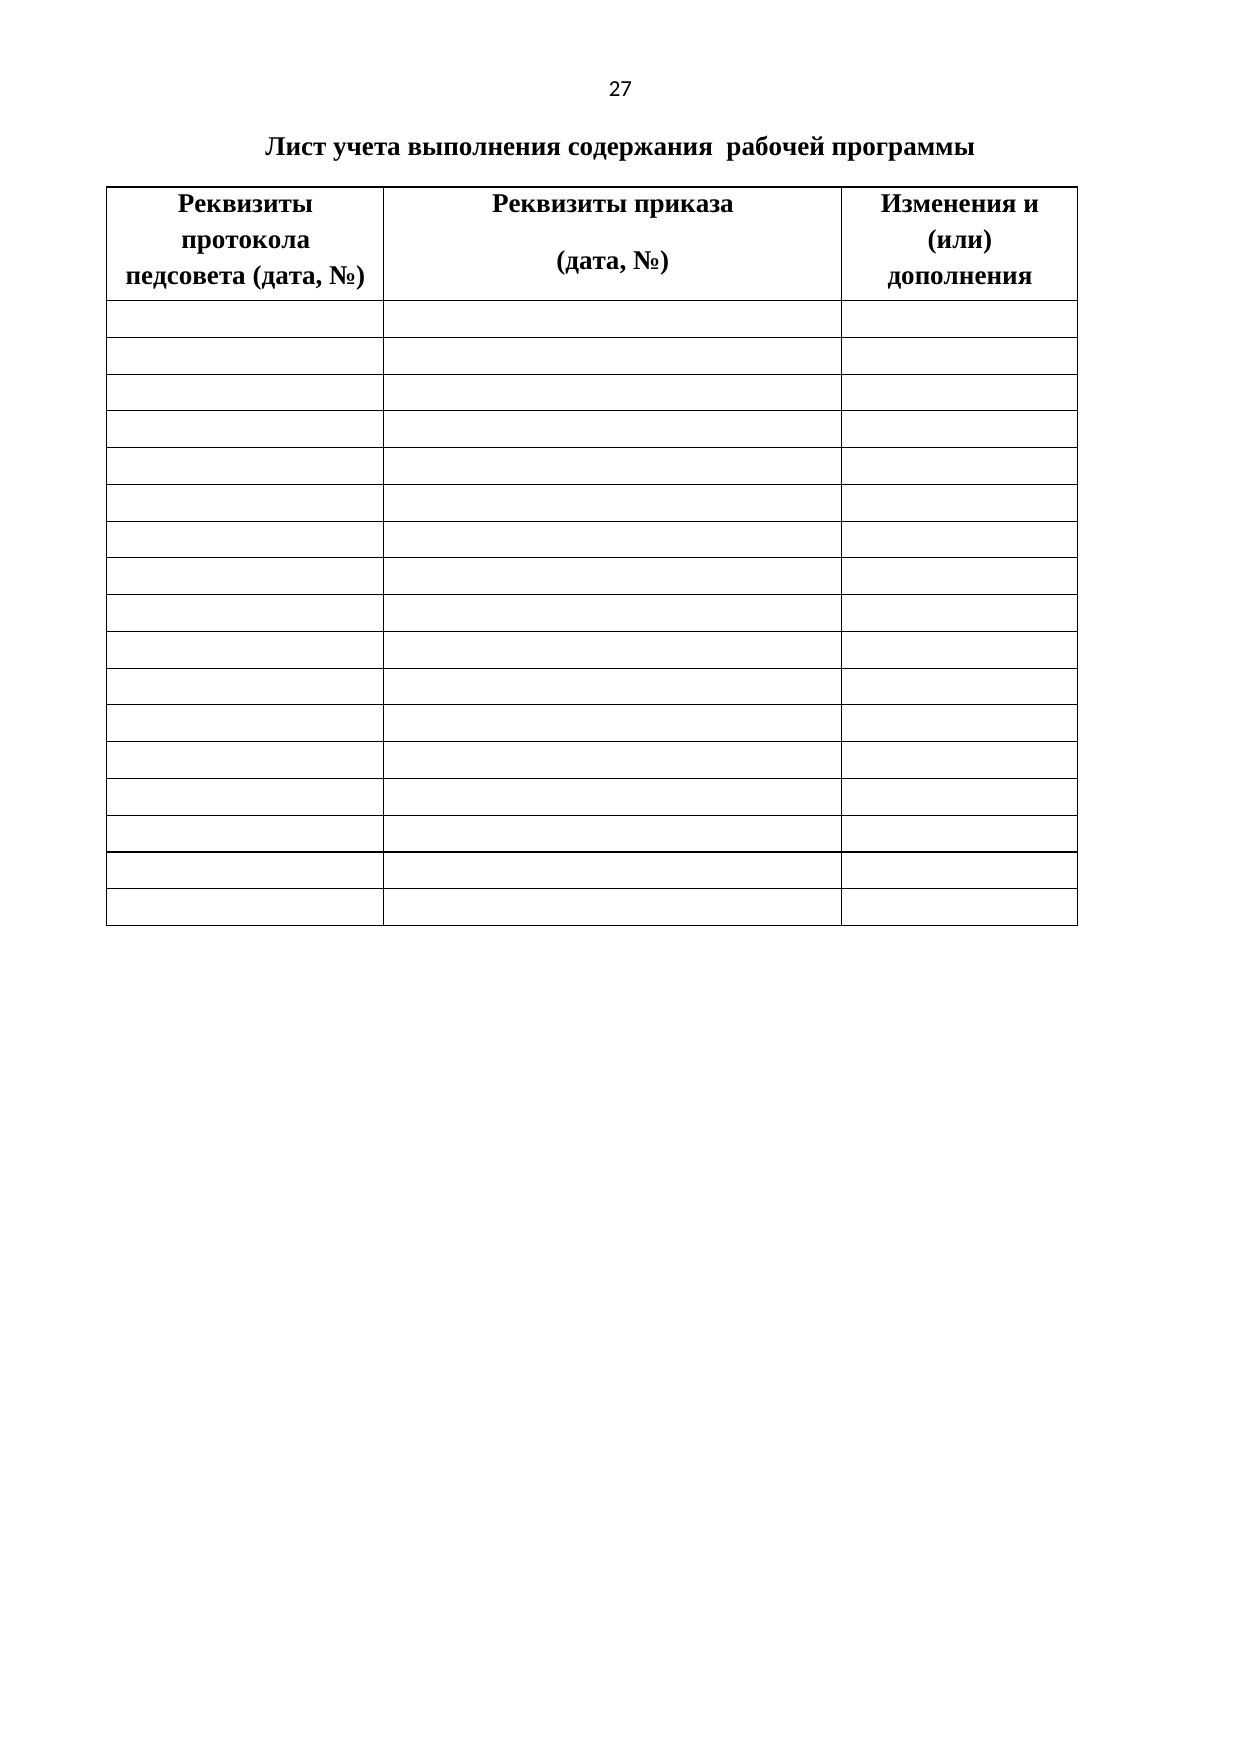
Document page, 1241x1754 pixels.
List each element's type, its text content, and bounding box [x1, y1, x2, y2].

table_cell [842, 522, 1077, 557]
table_cell [842, 411, 1077, 447]
table_cell [384, 889, 841, 925]
table_cell [107, 375, 383, 410]
text Лист учета выполнения содержания рабочей программы [118, 130, 1122, 161]
table_cell [107, 816, 383, 851]
table_cell [384, 558, 841, 594]
table_header Изменения и (или) дополнения [842, 188, 1077, 300]
table_cell [107, 889, 383, 925]
table_cell [842, 889, 1077, 925]
table_cell [107, 595, 383, 631]
table_cell [842, 595, 1077, 631]
table_header Реквизиты приказа (дата, №) [384, 188, 841, 300]
table_cell [107, 669, 383, 704]
table_cell [384, 853, 841, 888]
table_cell [384, 779, 841, 815]
table_cell [107, 411, 383, 447]
table_cell [107, 338, 383, 373]
table_cell [842, 301, 1077, 337]
table_cell [842, 779, 1077, 815]
table_cell [842, 338, 1077, 373]
table_cell [107, 779, 383, 815]
table_cell [107, 522, 383, 557]
table_cell [842, 485, 1077, 521]
table_cell [842, 742, 1077, 778]
table_cell [842, 669, 1077, 704]
table_cell [384, 705, 841, 741]
table_cell [842, 558, 1077, 594]
table_cell [107, 632, 383, 668]
table_header Реквизиты протокола педсовета (дата, №) [107, 188, 383, 300]
table_cell [107, 301, 383, 337]
table_cell [384, 301, 841, 337]
table_cell [842, 448, 1077, 484]
table_cell [107, 853, 383, 888]
table_cell [384, 485, 841, 521]
table_cell [842, 816, 1077, 851]
table_cell [842, 705, 1077, 741]
table_cell [842, 375, 1077, 410]
table_cell [107, 448, 383, 484]
table_cell [842, 632, 1077, 668]
table_cell [842, 853, 1077, 888]
table_cell [384, 632, 841, 668]
table_cell [107, 705, 383, 741]
table_cell [384, 669, 841, 704]
table_cell [384, 375, 841, 410]
table_cell [107, 558, 383, 594]
table_cell [384, 742, 841, 778]
table_cell [107, 742, 383, 778]
table_cell [384, 338, 841, 373]
table_cell [384, 448, 841, 484]
table_cell [384, 522, 841, 557]
table_cell [384, 411, 841, 447]
table_cell [384, 816, 841, 851]
table_cell [107, 485, 383, 521]
table_cell [384, 595, 841, 631]
